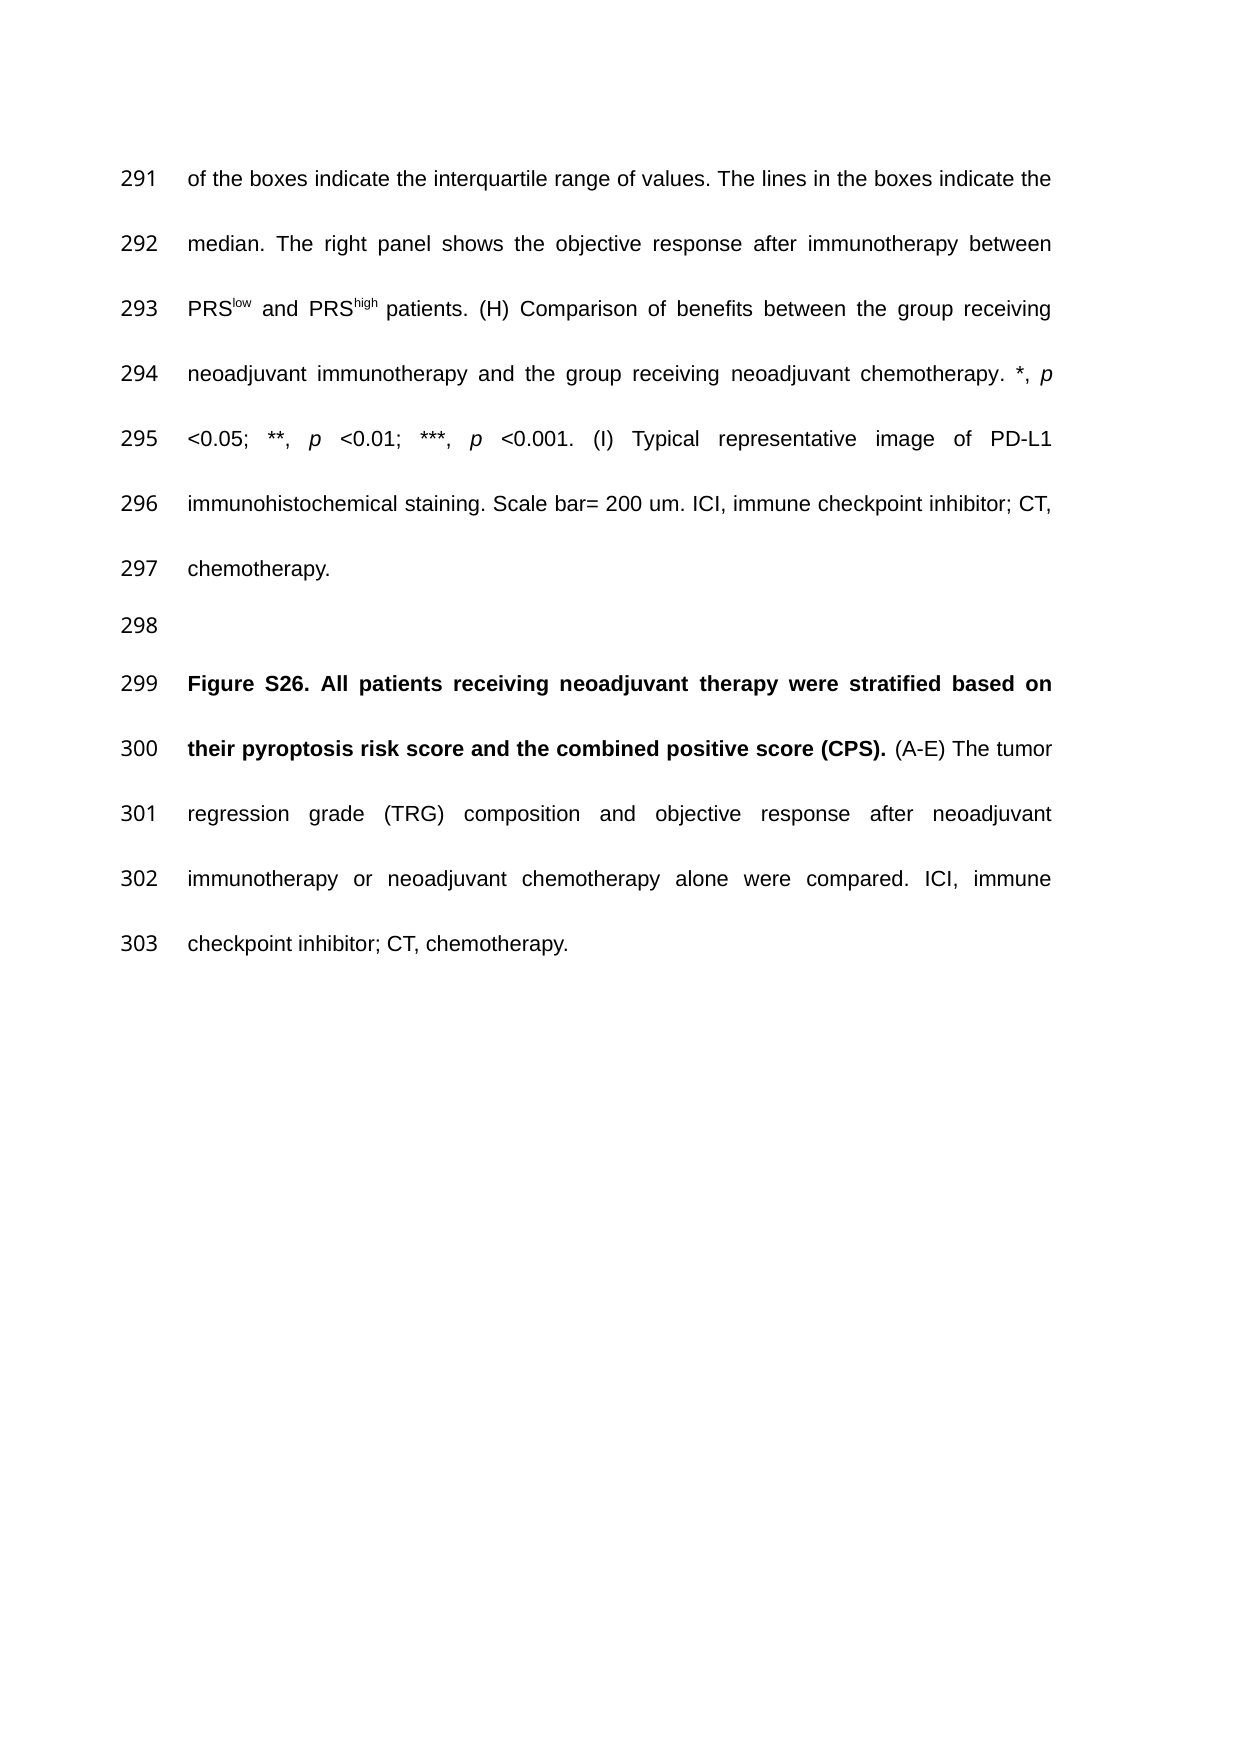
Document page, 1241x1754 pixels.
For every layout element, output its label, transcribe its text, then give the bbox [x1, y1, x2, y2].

text Figure S26. All patients receiving neoadjuvant therapy were stratified based on their pyroptosis risk score and the combined positive score (CPS). (A-E) The tumor regression grade (TRG) composition and objective response after neoadjuvant immunotherapy or neoadjuvant chemotherapy alone were compared. ICI, immune checkpoint inhibitor; CT, chemotherapy. [187, 667, 1053, 960]
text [187, 162, 1053, 584]
